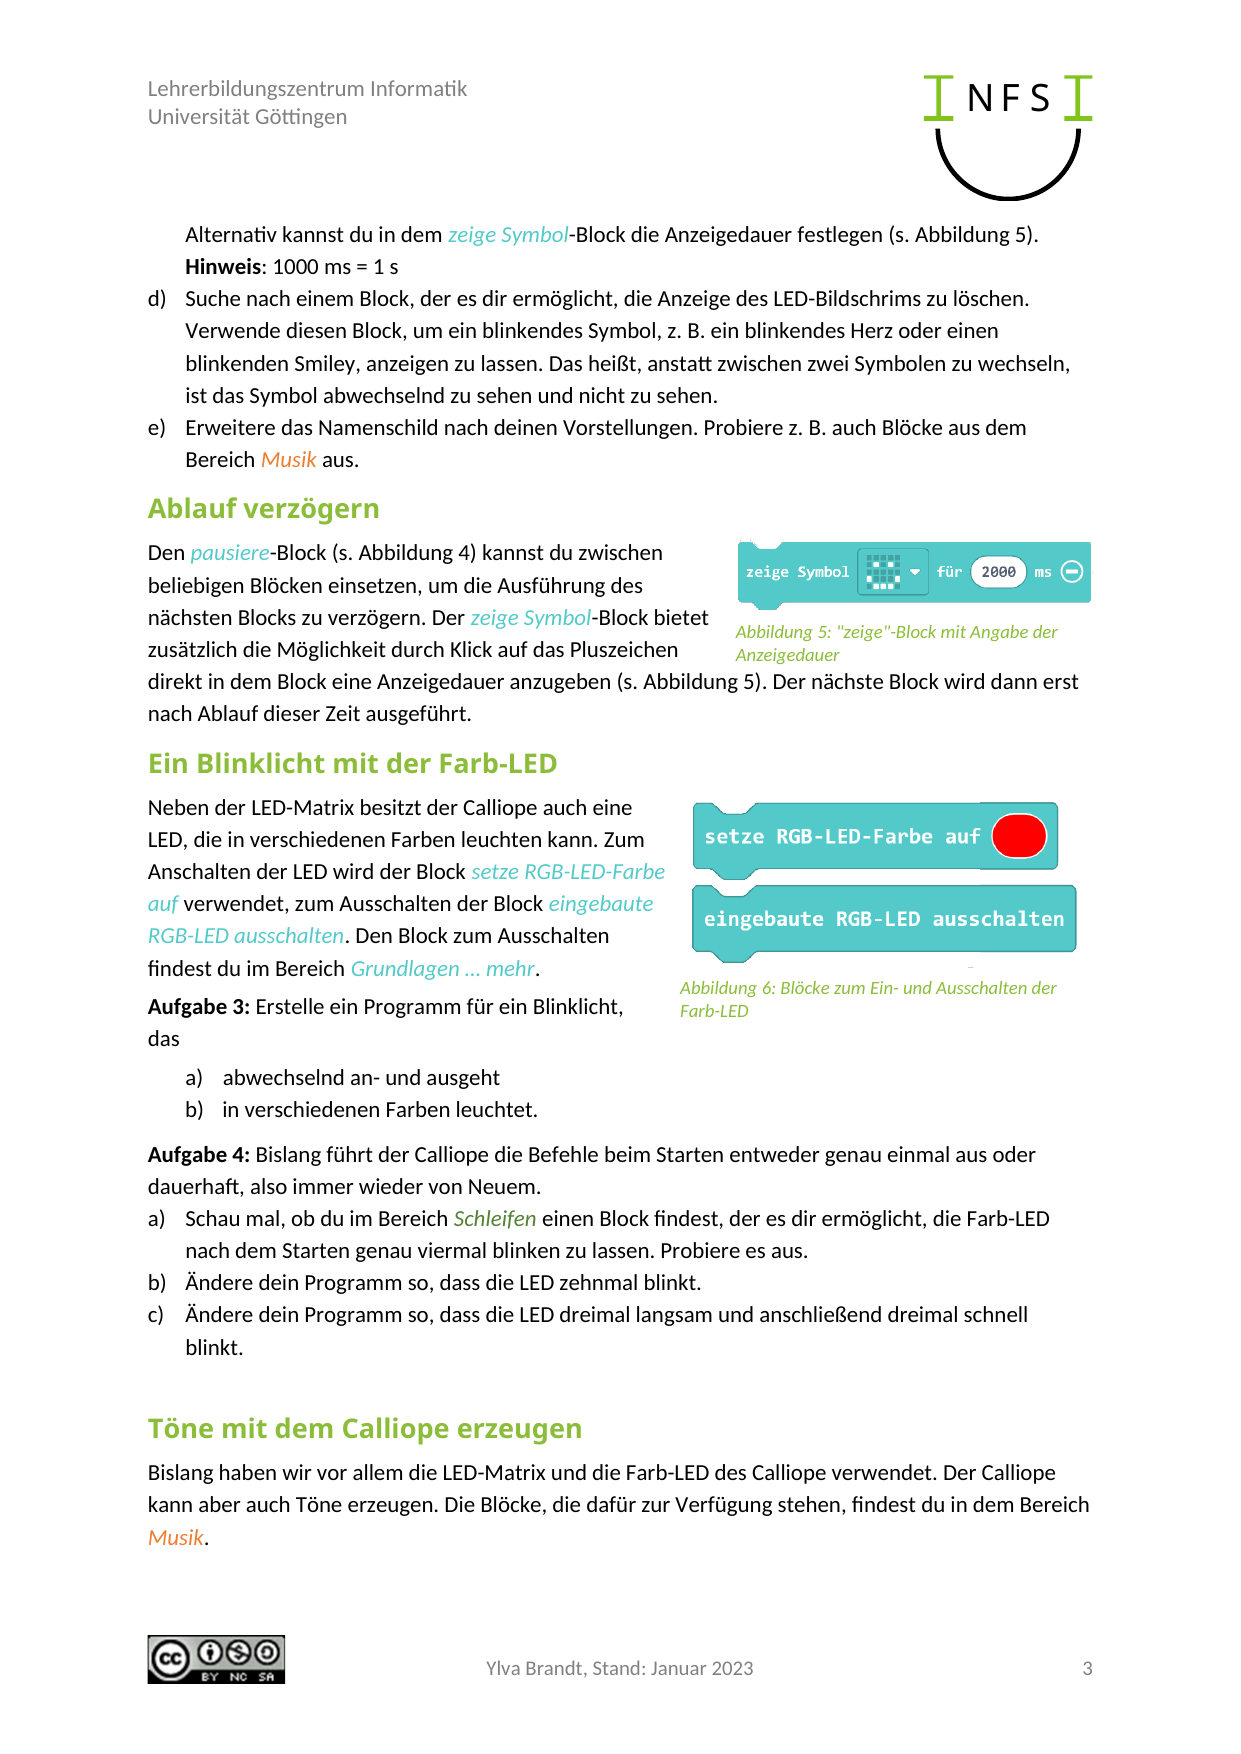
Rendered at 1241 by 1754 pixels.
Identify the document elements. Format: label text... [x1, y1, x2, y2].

picture [687, 793, 1093, 968]
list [185, 220, 1093, 280]
picture [735, 540, 1093, 612]
subtitle Ablauf verzögern [148, 490, 1093, 527]
subtitle Töne mit dem Calliope erzeugen [148, 1410, 1093, 1447]
list Schau mal, ob du im Bereich Schleifen einen Block findest, der es dir ermöglicht, die Farb-LED nach dem Starten genau viermal blinken zu lassen. Probiere es aus. [148, 1204, 1093, 1264]
text Den pausiere-Block (s. Abbildung 4) kannst du zwischen beliebigen Blöcken einsetzen, um die Ausführung des nächsten Blocks zu verzögern. Der zeige Symbol-Block bietet zusätzlich die Möglichkeit durch Klick auf das Pluszeichen direkt in dem Block eine Anzeigedauer anzugeben (s. Abbildung 5). Der nächste Block wird dann erst nach Ablauf dieser Zeit ausgeführt. [148, 538, 1093, 727]
subtitle Ein Blinklicht mit der Farb-LED [148, 744, 1093, 781]
list Ändere dein Programm so, dass die LED dreimal langsam und anschließend dreimal schnell blinkt. [148, 1301, 1093, 1361]
text Bislang haben wir vor allem die LED-Matrix und die Farb-LED des Calliope verwendet. Der Calliope kann aber auch Töne erzeugen. Die Blöcke, die dafür zur Verfügung stehen, findest du in dem Bereich Musik. [148, 1458, 1093, 1551]
picture [147, 1635, 286, 1684]
list in verschiedenen Farben leuchtet. [185, 1095, 1093, 1123]
list Suche nach einem Block, der es dir ermöglicht, die Anzeige des LED-Bildschrims zu löschen. Verwende diesen Block, um ein blinkendes Symbol, z. B. ein blinkendes Herz oder einen blinkenden Smiley, anzeigen zu lassen. Das heißt, anstatt zwischen zwei Symbolen zu wechseln, ist das Symbol abwechselnd zu sehen und nicht zu sehen. [148, 284, 1093, 409]
text Aufgabe 3: Erstelle ein Programm für ein Blinklicht, das [148, 992, 1093, 1052]
list Erweitere das Namenschild nach deinen Vorstellungen. Probiere z. B. auch Blöcke aus dem Bereich Musik aus. [148, 413, 1093, 473]
list Aufgabe 4: Bislang führt der Calliope die Befehle beim Starten entweder genau einmal aus oder dauerhaft, also immer wieder von Neuem. [148, 1140, 1093, 1200]
list abwechselnd an- und ausgeht [185, 1063, 1093, 1091]
list Ändere dein Programm so, dass die LED zehnmal blinkt. [148, 1268, 1093, 1296]
